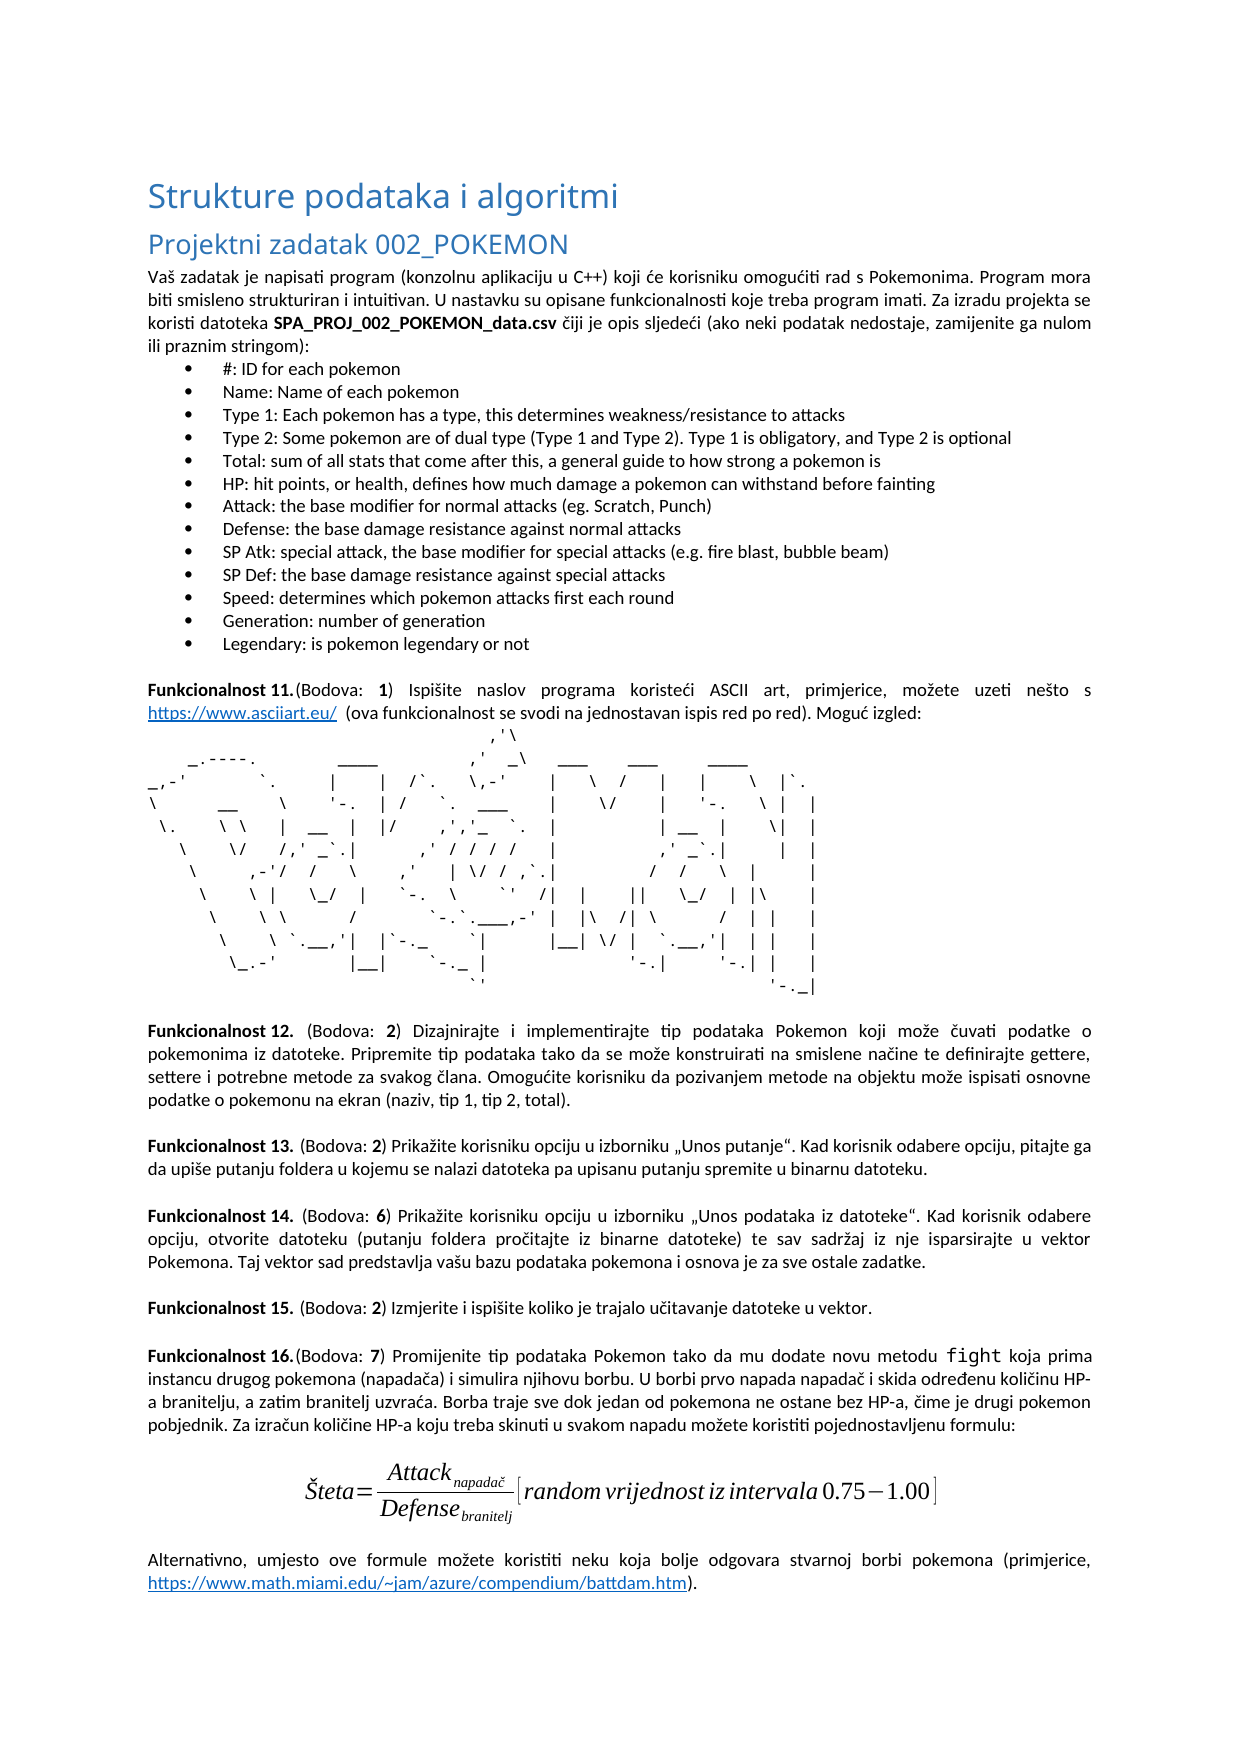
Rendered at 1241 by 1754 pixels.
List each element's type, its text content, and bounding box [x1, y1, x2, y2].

text \_.-' |__| `-._ | '-.| '-.| | | [148, 951, 1093, 974]
list Generation: number of generation [185, 609, 1093, 632]
list (Bodova: 7) Promijenite tip podataka Pokemon tako da mu dodate novu metodu fight koja prima instancu drugog pokemona (napadača) i simulira njihovu borbu. U borbi prvo napada napadač i skida određenu količinu HP-a branitelju, a zatim branitelj uzvraća. Borba traje sve dok jedan od pokemona ne ostane bez HP-a, čime je drugi pokemon pobjednik. Za izračun količine HP-a koju treba skinuti u svakom napadu možete koristiti pojednostavljenu formulu: [148, 1342, 1093, 1436]
text ,'\ [148, 724, 1093, 747]
subtitle Projektni zadatak 002_POKEMON [148, 226, 1093, 263]
list HP: hit points, or health, defines how much damage a pokemon can withstand before fainting [185, 472, 1093, 495]
subtitle Strukture podataka i algoritmi [148, 173, 1093, 218]
text \ \/ /,' _`.| ,' / / / / | ,' _`.| | | [148, 837, 1093, 860]
text `' '-._| [148, 974, 1093, 996]
list (Bodova: 6) Prikažite korisniku opciju u izborniku „Unos podataka iz datoteke“. Kad korisnik odabere opciju, otvorite datoteku (putanju foldera pročitajte iz binarne datoteke) te sav sadržaj iz nje isparsirajte u vektor Pokemona. Taj vektor sad predstavlja vašu bazu podataka pokemona i osnova je za sve ostale zadatke. [148, 1204, 1093, 1273]
list Speed: determines which pokemon attacks first each round [185, 586, 1093, 609]
text \. \ \ | __ | |/ ,','_ `. | | __ | \| | [148, 815, 1093, 837]
text \ \ | \_/ | `-. \ `' /| | || \_/ | |\ | [148, 883, 1093, 906]
list Type 2: Some pokemon are of dual type (Type 1 and Type 2). Type 1 is obligatory, and Type 2 is optional [185, 426, 1093, 449]
text _,-' `. | | /`. \,-' | \ / | | \ |`. [148, 769, 1093, 792]
list (Bodova: 2) Prikažite korisniku opciju u izborniku „Unos putanje“. Kad korisnik odabere opciju, pitajte ga da upiše putanju foldera u kojemu se nalazi datoteka pa upisanu putanju spremite u binarnu datoteku. [148, 1134, 1093, 1180]
list (Bodova: 2) Izmjerite i ispišite koliko je trajalo učitavanje datoteke u vektor. [148, 1296, 1093, 1319]
list Name: Name of each pokemon [185, 380, 1093, 403]
list Total: sum of all stats that come after this, a general guide to how strong a pokemon is [185, 449, 1093, 472]
list Legendary: is pokemon legendary or not [185, 632, 1093, 655]
list Defense: the base damage resistance against normal attacks [185, 518, 1093, 541]
list Alternativno, umjesto ove formule možete koristiti neku koja bolje odgovara stvarnoj borbi pokemona (primjerice, https://www.math.miami.edu/~jam/azure/compendium/battdam.htm). [148, 1548, 1093, 1594]
list Type 1: Each pokemon has a type, this determines weakness/resistance to attacks [185, 403, 1093, 426]
list SP Def: the base damage resistance against special attacks [185, 563, 1093, 586]
text \ \ \ / `-.`.___,-' | |\ /| \ / | | | [148, 906, 1093, 928]
list Vaš zadatak je napisati program (konzolnu aplikaciju u C++) koji će korisniku omogućiti rad s Pokemonima. Program mora biti smisleno strukturiran i intuitivan. U nastavku su opisane funkcionalnosti koje treba program imati. Za izradu projekta se koristi datoteka SPA_PROJ_002_POKEMON_data.csv čiji je opis sljedeći (ako neki podatak nedostaje, zamijenite ga nulom ili praznim stringom): [148, 266, 1093, 357]
text \ __ \ '-. | / `. ___ | \/ | '-. \ | | [148, 792, 1093, 815]
list SP Atk: special attack, the base modifier for special attacks (e.g. fire blast, bubble beam) [185, 541, 1093, 563]
list Attack: the base modifier for normal attacks (eg. Scratch, Punch) [185, 495, 1093, 518]
list (Bodova: 1) Ispišite naslov programa koristeći ASCII art, primjerice, možete uzeti nešto s https://www.asciiart.eu/ (ova funkcionalnost se svodi na jednostavan ispis red po red). Moguć izgled: [148, 678, 1093, 724]
list #: ID for each pokemon [185, 357, 1093, 380]
text _.----. ____ ,' _\ ___ ___ ____ [148, 747, 1093, 769]
text \ \ `.__,'| |`-._ `| |__| \/ | `.__,'| | | | [148, 928, 1093, 951]
text \ ,-'/ / \ ,' | \/ / ,`.| / / \ | | [148, 860, 1093, 883]
list (Bodova: 2) Dizajnirajte i implementirajte tip podataka Pokemon koji može čuvati podatke o pokemonima iz datoteke. Pripremite tip podataka tako da se može konstruirati na smislene načine te definirajte gettere, settere i potrebne metode za svakog člana. Omogućite korisniku da pozivanjem metode na objektu može ispisati osnovne podatke o pokemonu na ekran (naziv, tip 1, tip 2, total). [148, 1019, 1093, 1111]
